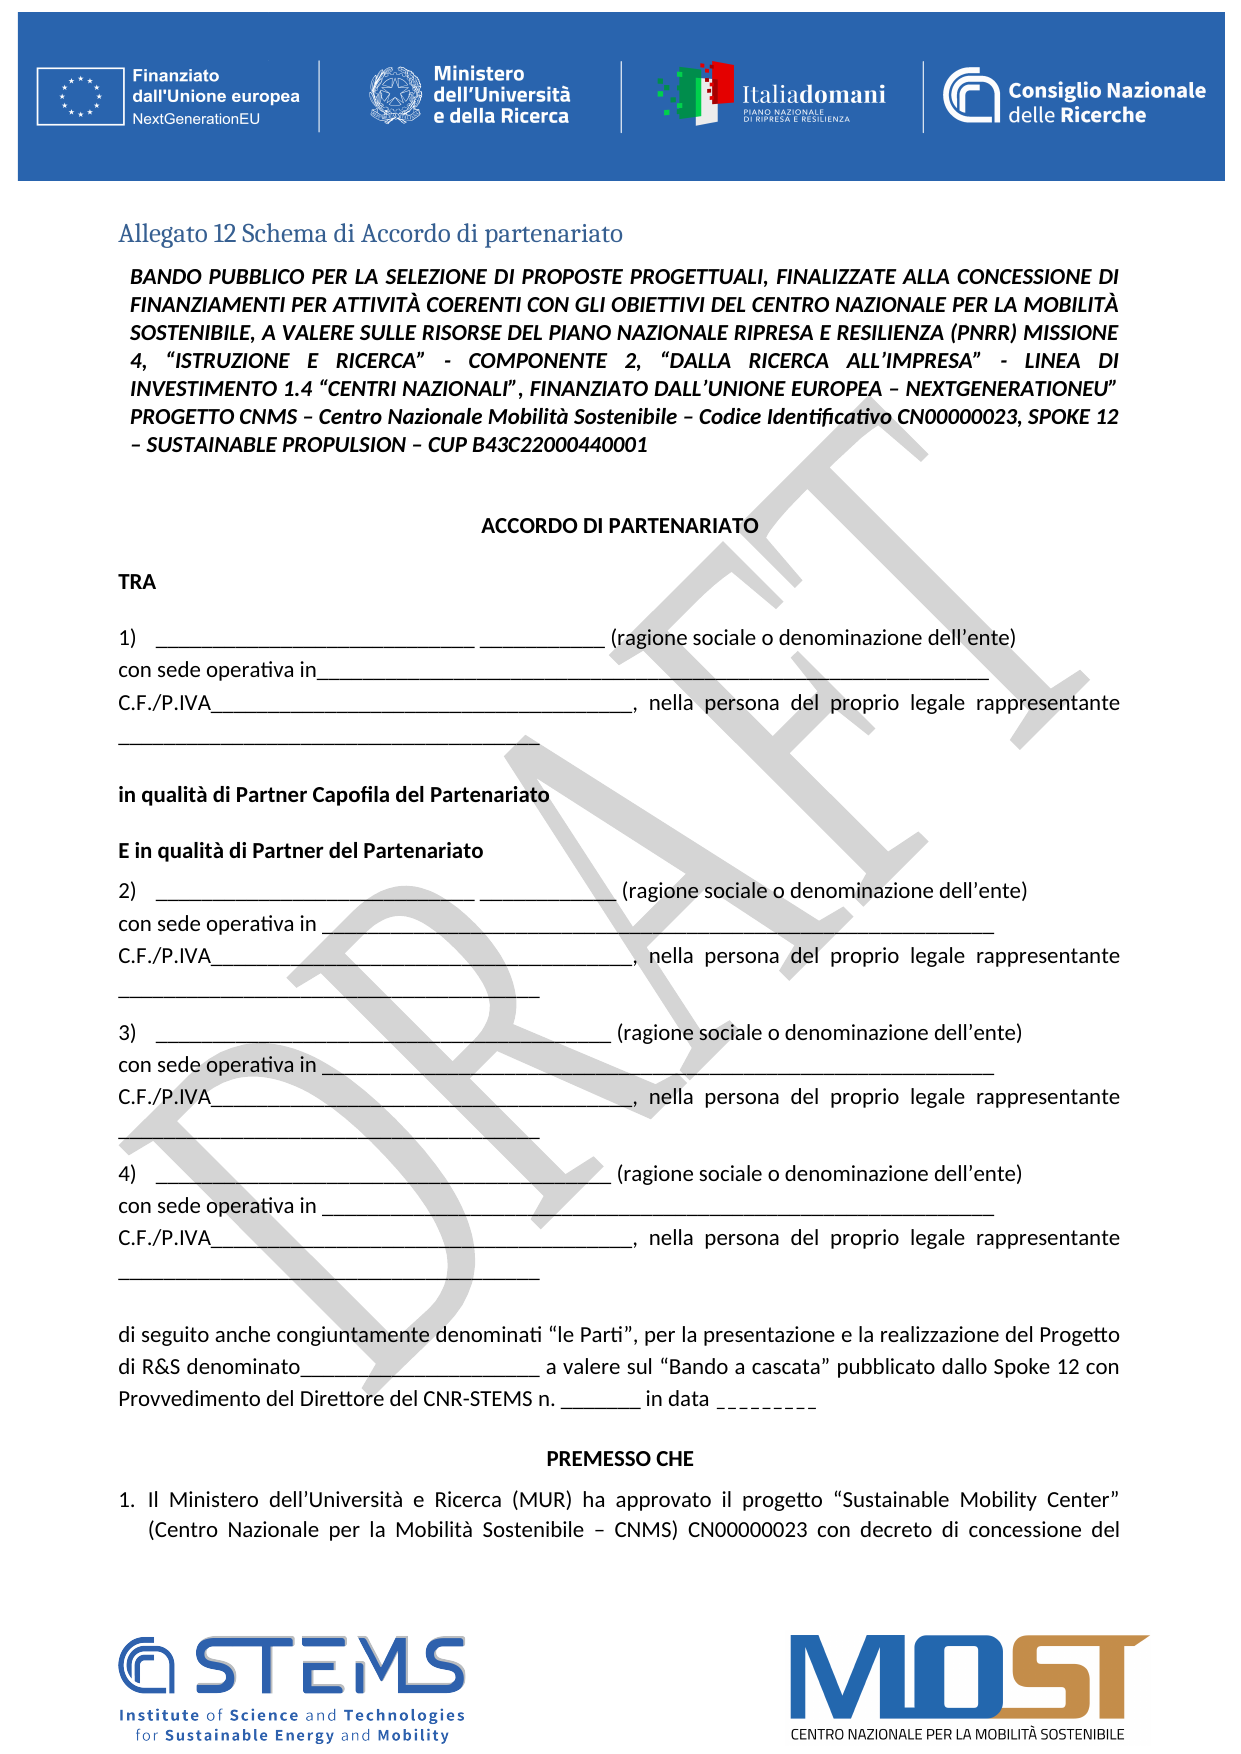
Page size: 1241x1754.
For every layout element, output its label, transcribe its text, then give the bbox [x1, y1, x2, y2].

text con sede operativa in ___________________________________________________________ [118, 1050, 1122, 1078]
text con sede operativa in___________________________________________________________ [118, 655, 1122, 683]
picture [17, 12, 1225, 181]
text TRA [118, 567, 1122, 595]
text C.F./P.IVA_____________________________________, nella persona del proprio legale rappresentante _____________________________________ [118, 1082, 1122, 1142]
list ____________________________ ___________ (ragione sociale o denominazione dell’ente) [118, 623, 1122, 651]
text C.F./P.IVA_____________________________________, nella persona del proprio legale rappresentante _____________________________________ [118, 688, 1122, 748]
text in qualità di Partner Capofila del Partenariato [118, 780, 1122, 808]
text con sede operativa in ___________________________________________________________ [118, 909, 1122, 937]
text PREMESSO CHE [118, 1444, 1122, 1473]
text C.F./P.IVA_____________________________________, nella persona del proprio legale rappresentante _____________________________________ [118, 941, 1122, 1001]
text E in qualità di Partner del Partenariato [118, 836, 1122, 864]
text BANDO PUBBLICO PER LA SELEZIONE DI PROPOSTE PROGETTUALI, FINALIZZATE ALLA CONCESSIONE DI FINANZIAMENTI PER ATTIVITÀ COERENTI CON GLI OBIETTIVI DEL CENTRO NAZIONALE PER LA MOBILITÀ SOSTENIBILE, A VALERE SULLE RISORSE DEL PIANO NAZIONALE RIPRESA E RESILIENZA (PNRR) MISSIONE 4, “ISTRUZIONE E RICERCA” - COMPONENTE 2, “DALLA RICERCA ALL’IMPRESA” - LINEA DI INVESTIMENTO 1.4 “CENTRI NAZIONALI”, FINANZIATO DALL’UNIONE EUROPEA – NEXTGENERATIONEU” PROGETTO CNMS – Centro Nazionale Mobilità Sostenibile – Codice Identificativo CN00000023, SPOKE 12 – SUSTAINABLE PROPULSION – CUP B43C22000440001 [130, 262, 1122, 458]
text C.F./P.IVA_____________________________________, nella persona del proprio legale rappresentante _____________________________________ [118, 1223, 1122, 1284]
text di seguito anche congiuntamente denominati “le Parti”, per la presentazione e la realizzazione del Progetto di R&S denominato_____________________ a valere sul “Bando a cascata” pubblicato dallo Spoke 12 con Provvedimento del Direttore del CNR-STEMS n. _______ in data _________ [118, 1320, 1122, 1412]
picture [118, 1629, 466, 1746]
text con sede operativa in ___________________________________________________________ [118, 1191, 1122, 1219]
subtitle Allegato 12 Schema di Accordo di partenariato [118, 218, 1122, 249]
list ________________________________________ (ragione sociale o denominazione dell’ente) [118, 1018, 1122, 1046]
list ____________________________ ____________ (ragione sociale o denominazione dell’ente) [118, 877, 1122, 904]
text ACCORDO DI PARTENARIATO [118, 511, 1122, 539]
list ________________________________________ (ragione sociale o denominazione dell’ente) [118, 1159, 1122, 1187]
picture [784, 1630, 1152, 1746]
